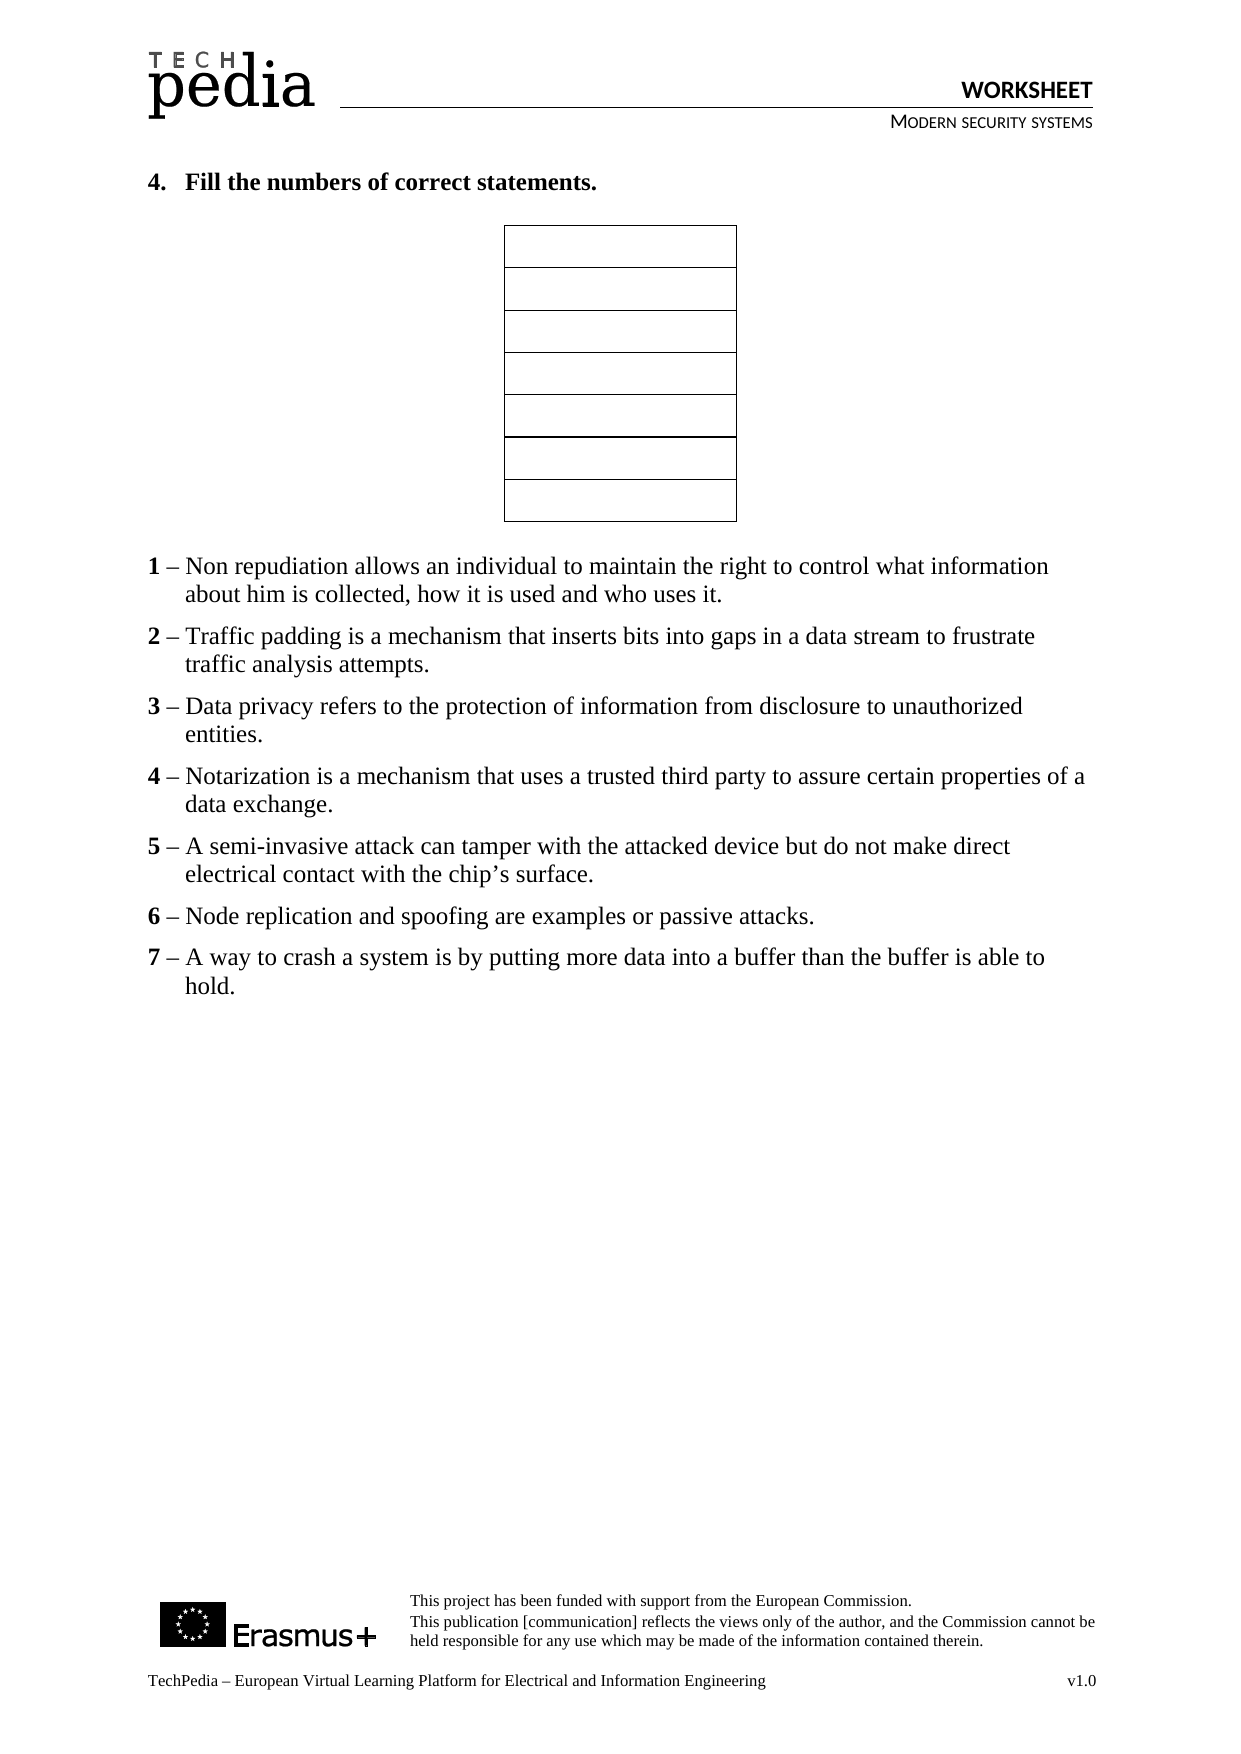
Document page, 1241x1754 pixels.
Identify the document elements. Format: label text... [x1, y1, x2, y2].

table_cell [505, 480, 736, 521]
text 2 – Traffic padding is a mechanism that inserts bits into gaps in a data stream to frustrate traffic analysis attempts. [148, 621, 1093, 678]
text 4 – Notarization is a mechanism that uses a trusted third party to assure certain properties of a data exchange. [148, 761, 1093, 818]
text 3 – Data privacy refers to the protection of information from disclosure to unauthorized entities. [148, 691, 1093, 748]
table_cell [505, 311, 736, 352]
table_cell [505, 438, 736, 479]
table_cell [505, 353, 736, 394]
table_header [505, 226, 736, 267]
table_cell [505, 395, 736, 436]
text 6 – Node replication and spoofing are examples or passive attacks. [148, 901, 1093, 929]
text 5 – A semi-invasive attack can tamper with the attacked device but do not make direct electrical contact with the chip’s surface. [148, 831, 1093, 888]
text 1 – Non repudiation allows an individual to maintain the right to control what information about him is collected, how it is used and who uses it. [148, 551, 1093, 608]
text 7 – A way to crash a system is by putting more data into a buffer than the buffer is able to hold. [148, 942, 1093, 999]
text Fill the numbers of correct statements. [148, 167, 1093, 196]
table_cell [505, 268, 736, 309]
